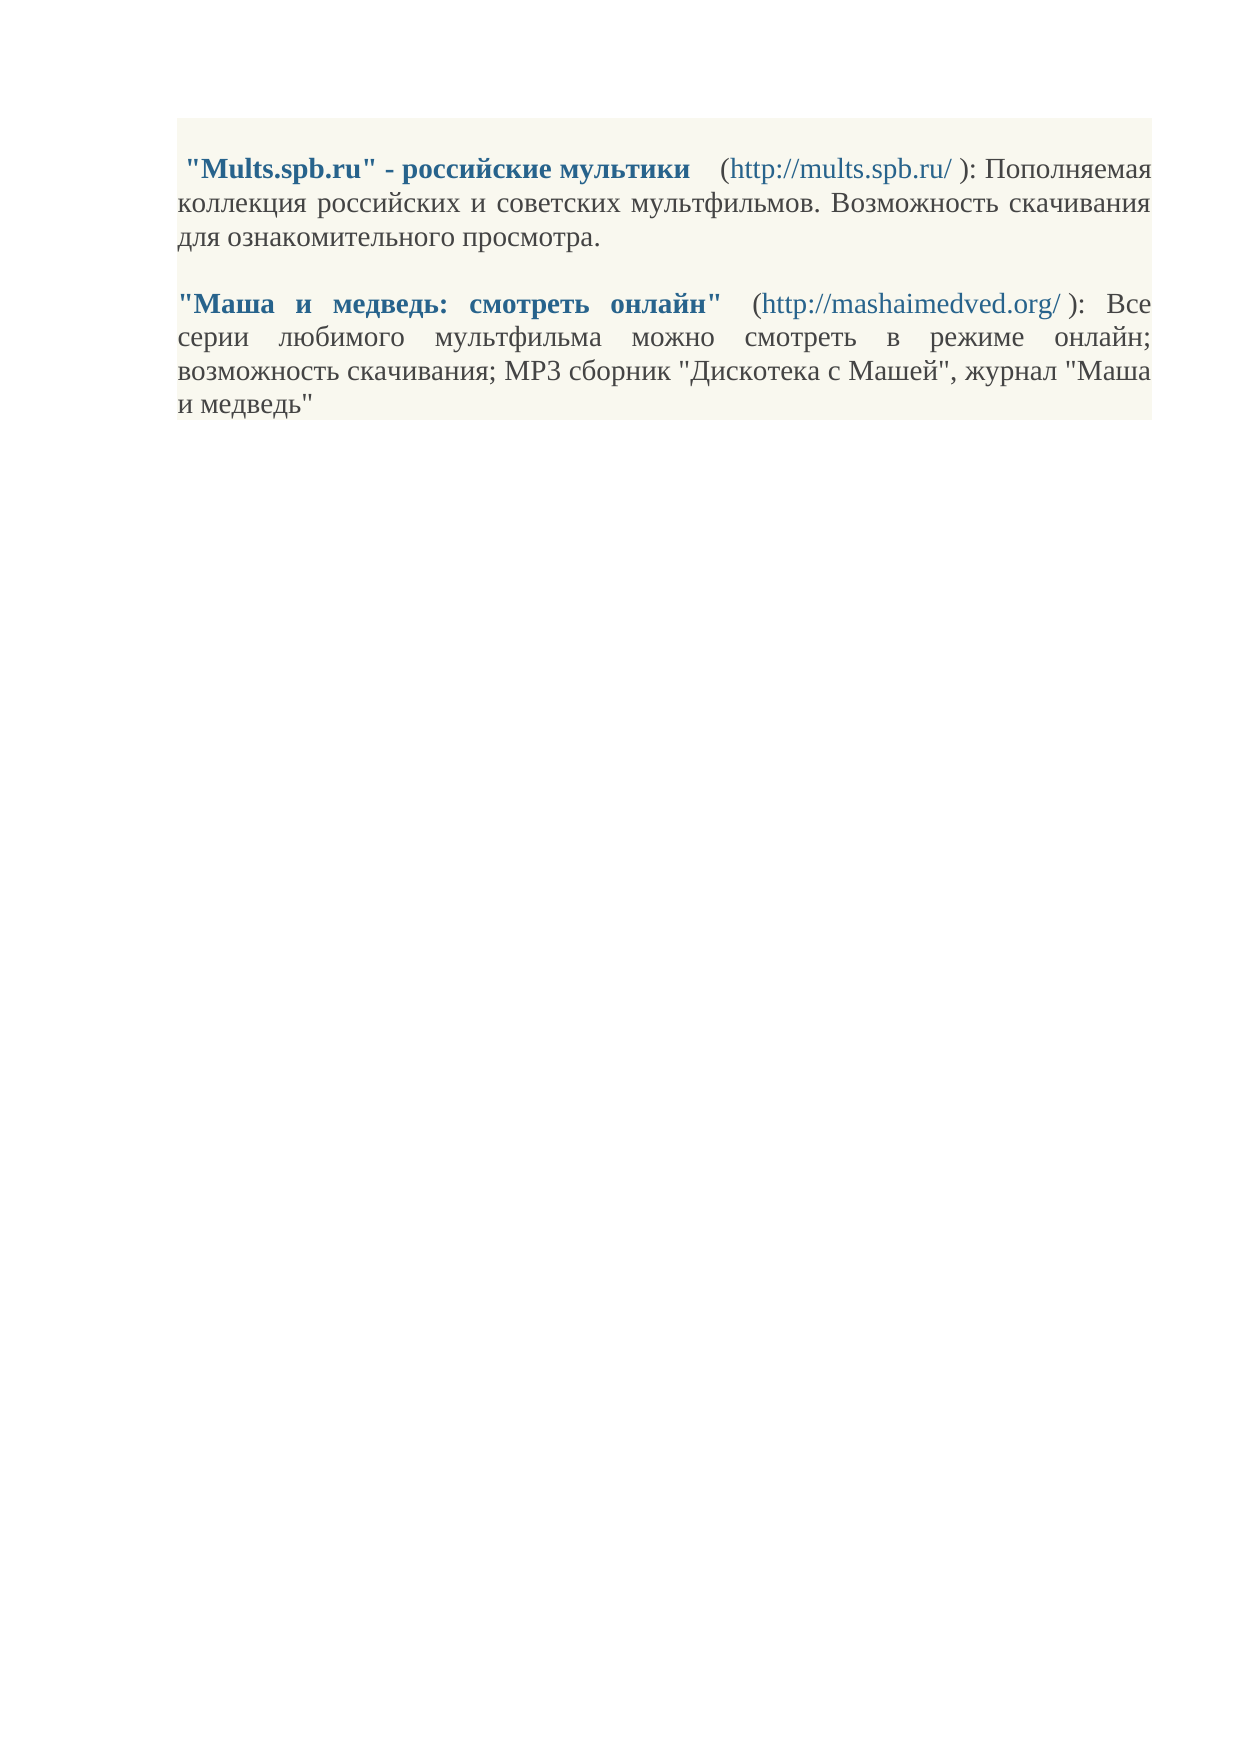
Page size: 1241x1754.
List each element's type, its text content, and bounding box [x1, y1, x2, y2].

text "Mults.spb.ru" - российские мультики (http://mults.spb.ru/ ): Пополняемая коллекция российских и советских мультфильмов. Возможность скачивания для ознакомительного просмотра. [177, 152, 1152, 252]
text "Маша и медведь: смотреть онлайн" (http://mashaimedved.org/ ): Все серии любимого мультфильма можно смотреть в режиме онлайн; возможность скачивания; МР3 сборник "Дискотека с Машей", журнал "Маша и медведь" [177, 286, 1152, 420]
